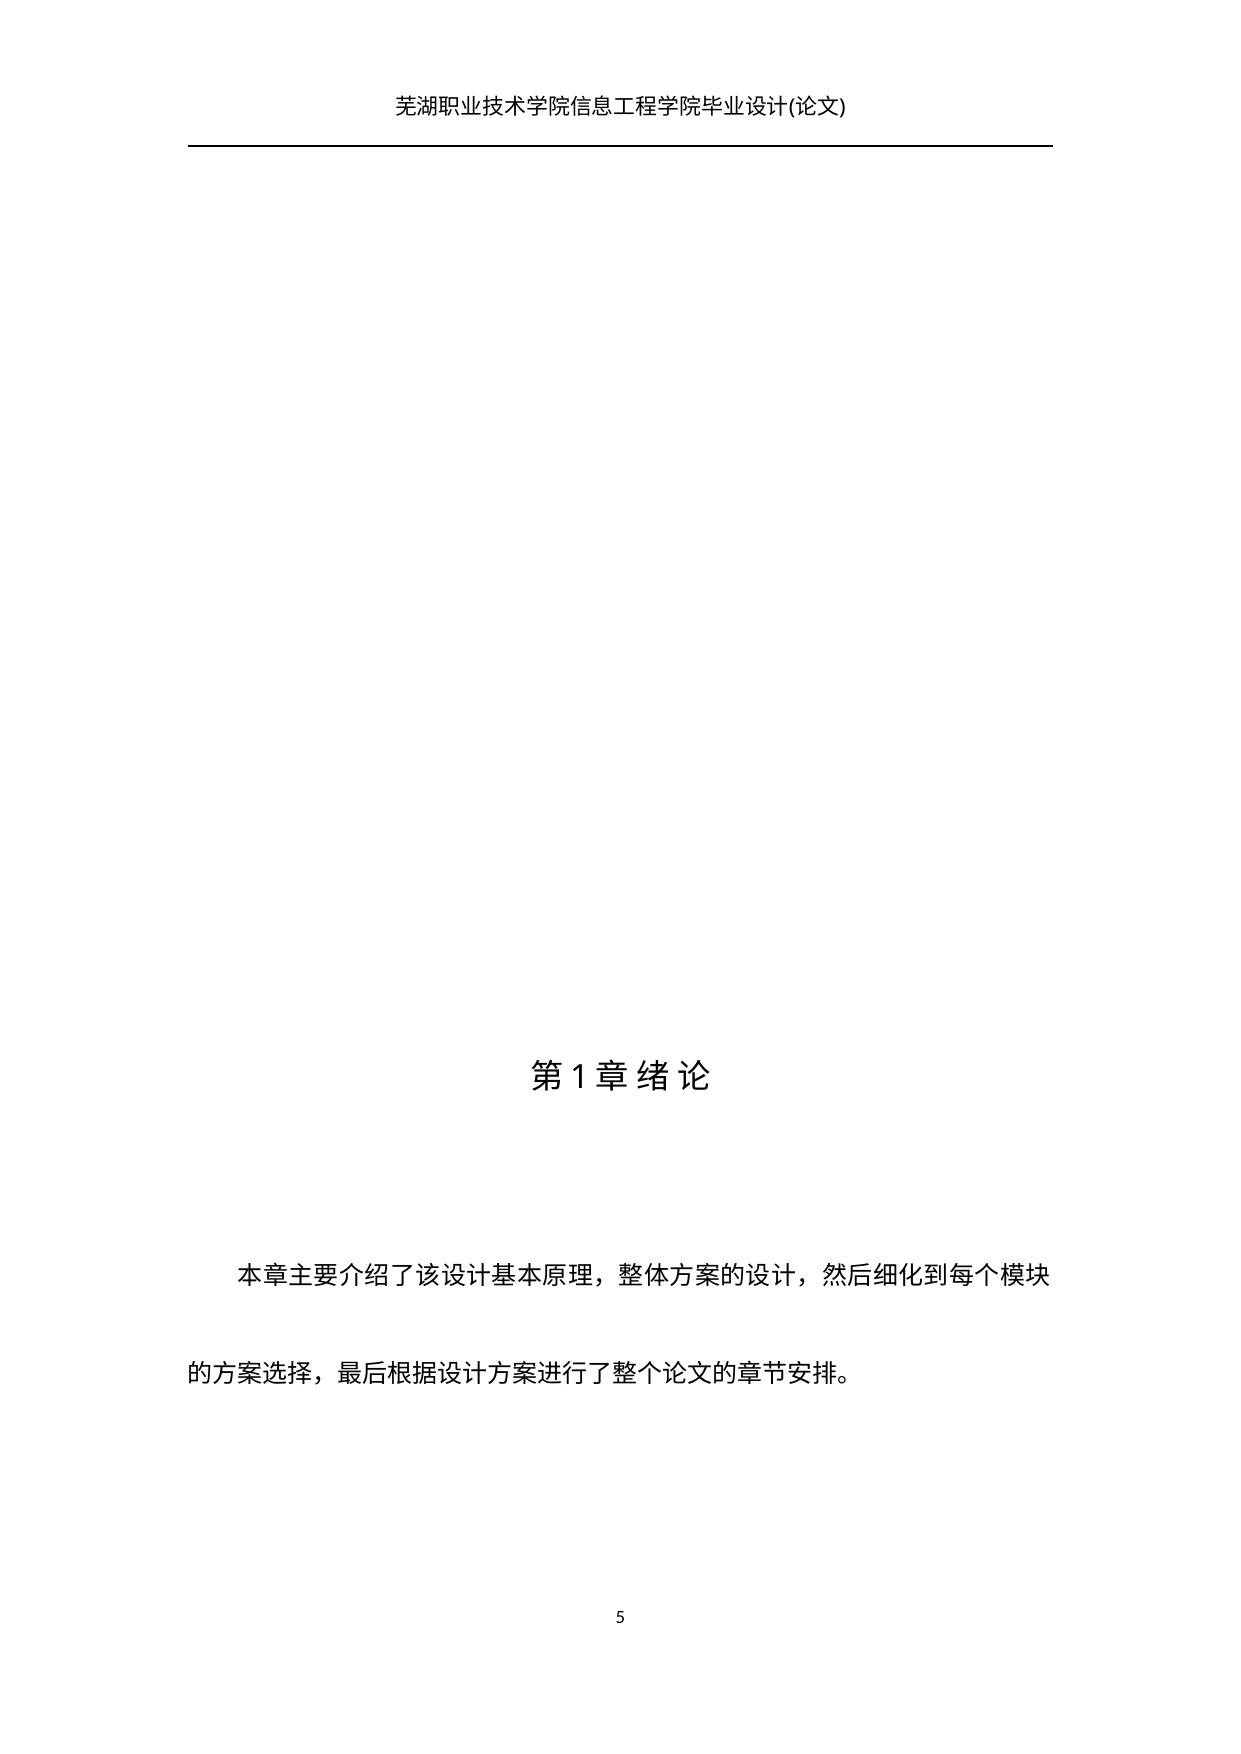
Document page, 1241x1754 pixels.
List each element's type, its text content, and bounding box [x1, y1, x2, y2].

subtitle 第1章 绪 论 [187, 1041, 1053, 1106]
text 本章主要介绍了该设计基本原理，整体方案的设计，然后细化到每个模块的方案选择，最后根据设计方案进行了整个论文的章节安排。 [187, 1241, 1053, 1404]
